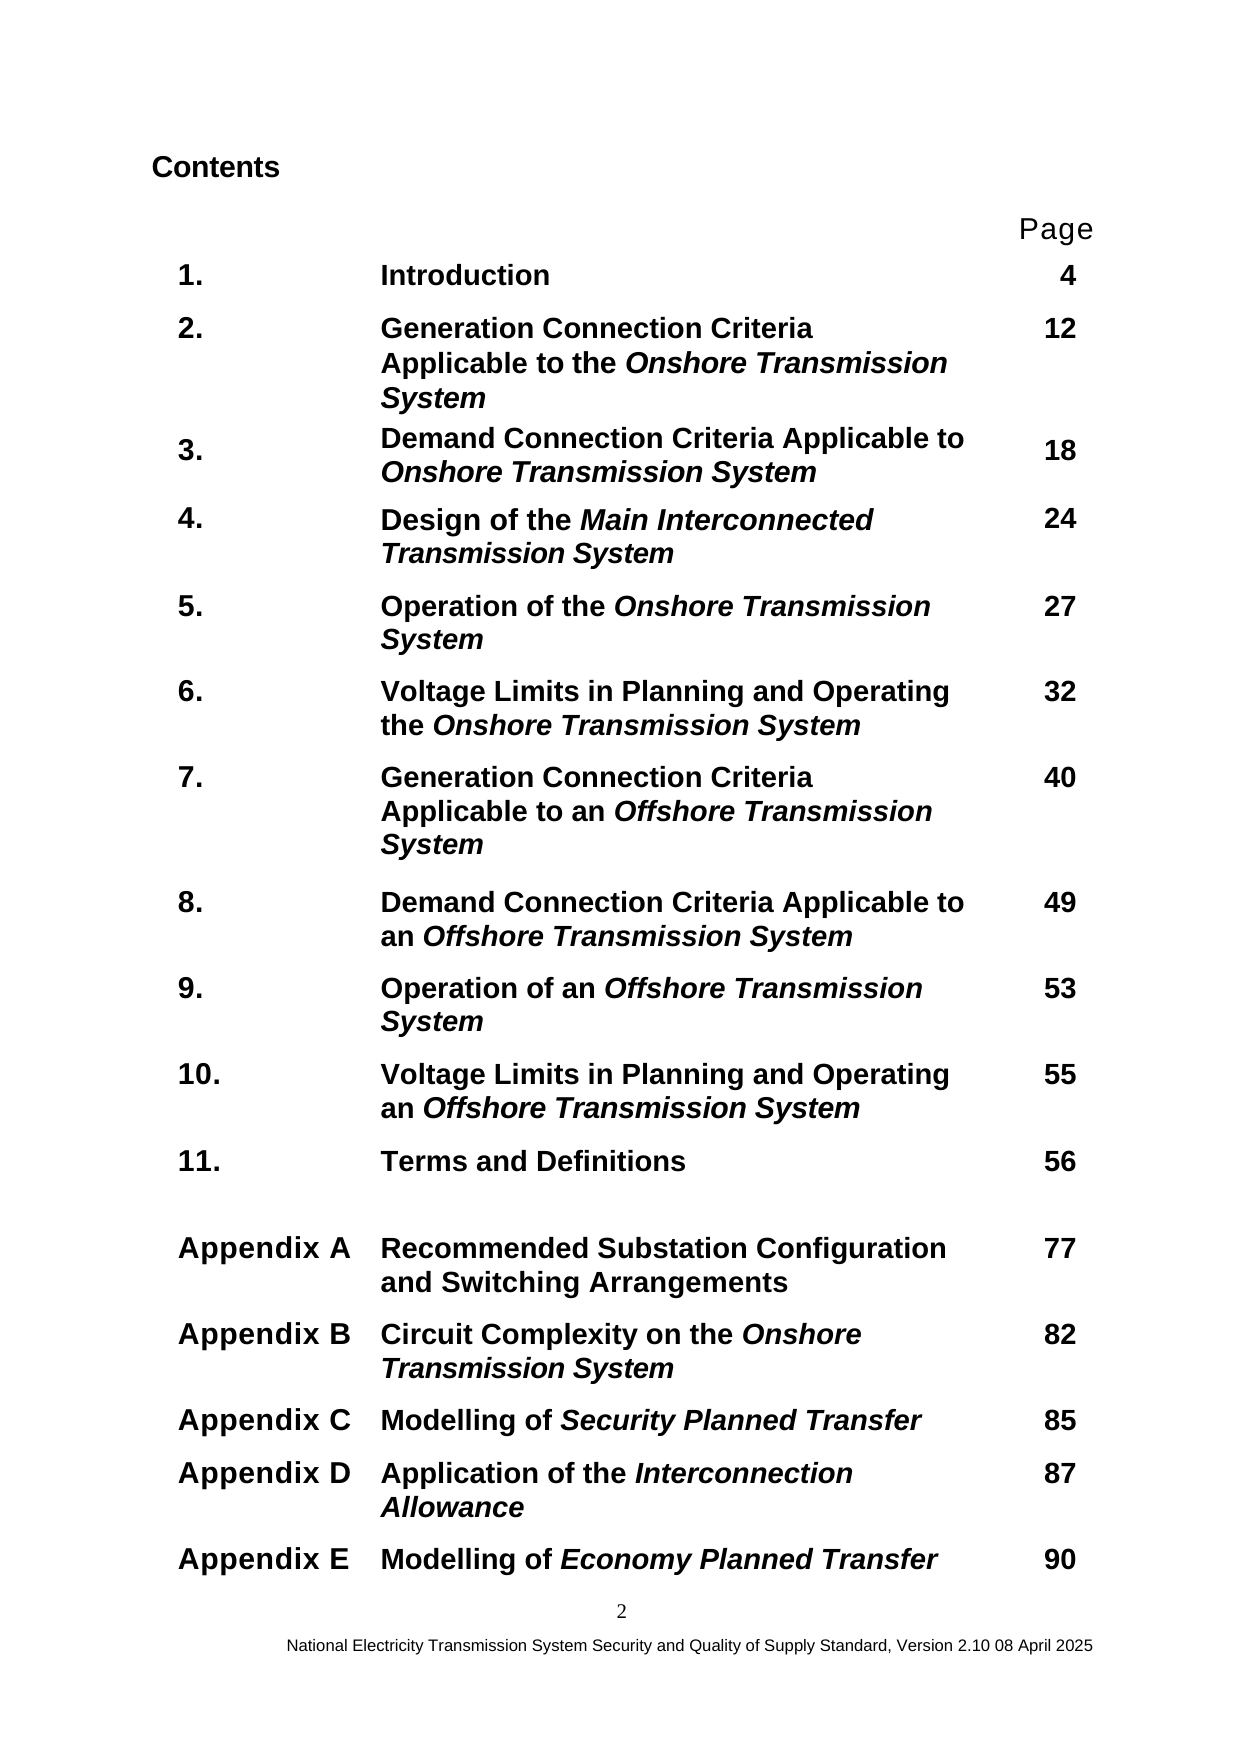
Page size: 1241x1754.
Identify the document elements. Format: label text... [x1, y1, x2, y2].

table_cell 85 [978, 1391, 1087, 1443]
table_cell [166, 489, 369, 576]
table_cell 40 [978, 748, 1087, 873]
table_header 4 [978, 246, 1087, 299]
table_cell [166, 299, 369, 421]
table_cell 90 [978, 1529, 1087, 1582]
table_cell Appendix E [166, 1529, 369, 1582]
table_cell 12 [978, 299, 1087, 421]
table_cell Operation of an Offshore Transmission System [369, 959, 978, 1044]
table_cell Voltage Limits in Planning and Operating the Onshore Transmission System [369, 662, 978, 748]
table_cell Appendix A [166, 1219, 369, 1305]
table_cell Appendix D [166, 1444, 369, 1529]
table_cell Appendix C [166, 1391, 369, 1443]
table_cell Appendix B [166, 1305, 369, 1391]
table_cell [166, 748, 369, 873]
table_cell Circuit Complexity on the Onshore Transmission System [369, 1305, 978, 1391]
table_cell Terms and Definitions [369, 1132, 978, 1219]
table_cell Generation Connection Criteria Applicable to an Offshore Transmission System [369, 748, 978, 873]
table_cell 53 [978, 959, 1087, 1044]
table_cell Voltage Limits in Planning and Operating an Offshore Transmission System [369, 1044, 978, 1132]
table_cell Modelling of Economy Planned Transfer [369, 1529, 978, 1582]
table_cell [166, 1132, 369, 1219]
table_cell 18 [978, 421, 1087, 489]
table_cell [166, 576, 369, 662]
table_header Introduction [369, 246, 978, 299]
table_cell Modelling of Security Planned Transfer [369, 1391, 978, 1443]
table_cell 55 [978, 1044, 1087, 1132]
table_cell [166, 873, 369, 958]
table_cell Generation Connection Criteria Applicable to the Onshore Transmission System [369, 299, 978, 421]
table_cell [166, 421, 369, 489]
table_cell 32 [978, 662, 1087, 748]
table_cell 24 [978, 489, 1087, 576]
table_cell 82 [978, 1305, 1087, 1391]
table_header [166, 246, 369, 299]
table_cell 49 [978, 873, 1087, 958]
table_cell Recommended Substation Configuration and Switching Arrangements [369, 1219, 978, 1305]
table_cell Demand Connection Criteria Applicable to Onshore Transmission System [369, 421, 978, 489]
table_cell Application of the Interconnection Allowance [369, 1444, 978, 1529]
table_cell Demand Connection Criteria Applicable to an Offshore Transmission System [369, 873, 978, 958]
table_cell [166, 959, 369, 1044]
table_cell Design of the Main Interconnected Transmission System [369, 489, 978, 576]
table_cell 27 [978, 576, 1087, 662]
table_cell 77 [978, 1219, 1087, 1305]
table_cell Operation of the Onshore Transmission System [369, 576, 978, 662]
table_cell [166, 1044, 369, 1132]
text Contents [151, 149, 1093, 184]
text Page [151, 212, 1093, 246]
table_cell [166, 662, 369, 748]
table_cell 87 [978, 1444, 1087, 1529]
table_cell 56 [978, 1132, 1087, 1219]
